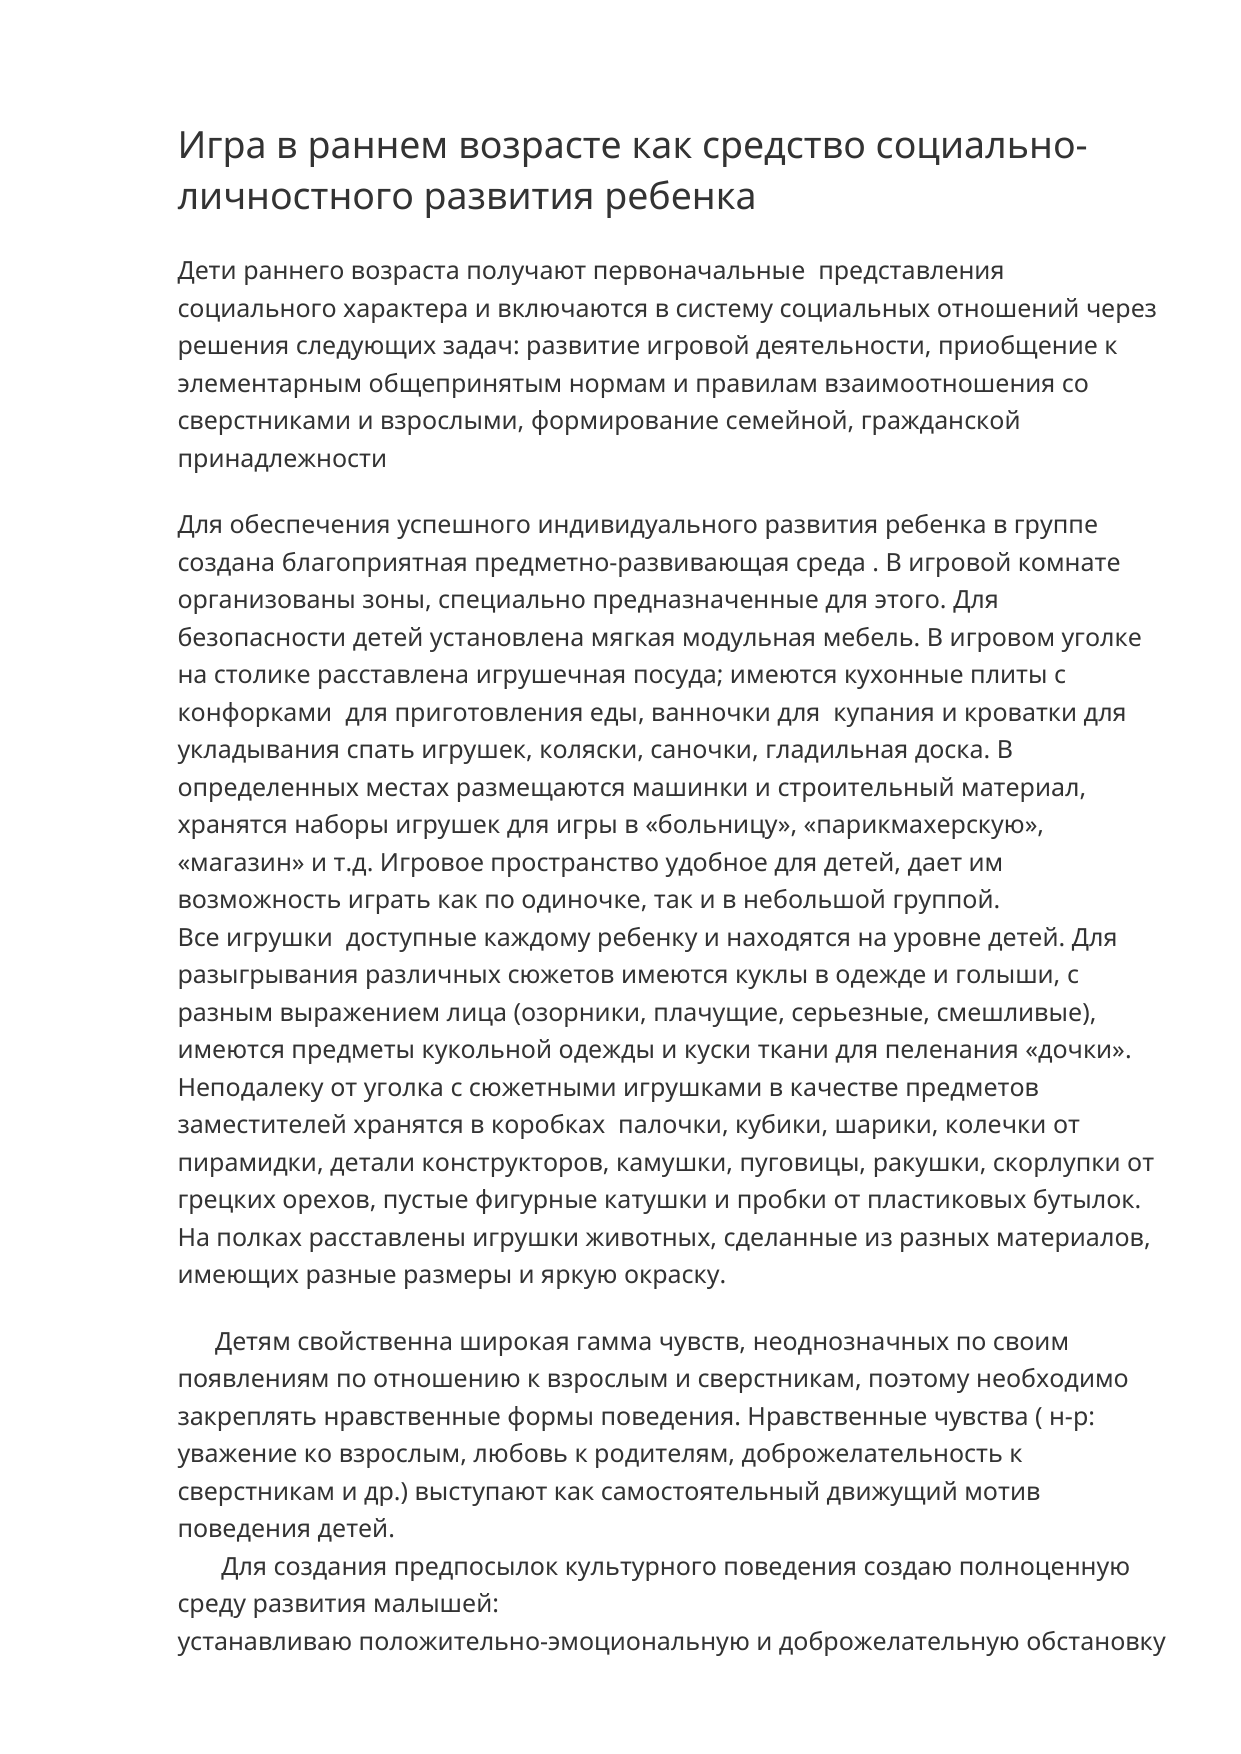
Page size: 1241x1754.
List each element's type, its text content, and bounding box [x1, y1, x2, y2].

text Для обеспечения успешного индивидуального развития ребенка в группе создана благоприятная предметно-развивающая среда . В игровой комнате организованы зоны, специально предназначенные для этого. Для безопасности детей установлена мягкая модульная мебель. В игровом уголке на столике расставлена игрушечная посуда; имеются кухонные плиты с конфорками для приготовления еды, ванночки для купания и кроватки для укладывания спать игрушек, коляски, саночки, гладильная доска. В определенных местах размещаются машинки и строительный материал, хранятся наборы игрушек для игры в «больницу», «парикмахерскую», «магазин» и т.д. Игровое пространство удобное для детей, дает им возможность играть как по одиночке, так и в небольшой группой. Все игрушки доступные каждому ребенку и находятся на уровне детей. Для разыгрывания различных сюжетов имеются куклы в одежде и голыши, с разным выражением лица (озорники, плачущие, серьезные, смешливые), имеются предметы кукольной одежды и куски ткани для пеленания «дочки». Неподалеку от уголка с сюжетными игрушками в качестве предметов заместителей хранятся в коробках палочки, кубики, шарики, колечки от пирамидки, детали конструкторов, камушки, пуговицы, ракушки, скорлупки от грецких орехов, пустые фигурные катушки и пробки от пластиковых бутылок. На полках расставлены игрушки животных, сделанные из разных материалов, имеющих разные размеры и яркую окраску. [177, 503, 1167, 1291]
text Игра в раннем возрасте как средство социально-личностного развития ребенка [177, 118, 1167, 220]
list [177, 1545, 1167, 1658]
text Дети раннего возраста получают первоначальные представления социального характера и включаются в систему социальных отношений через решения следующих задач: развитие игровой деятельности, приобщение к элементарным общепринятым нормам и правилам взаимоотношения со сверстниками и взрослыми, формирование семейной, гражданской принадлежности [177, 249, 1167, 474]
list Детям свойственна широкая гамма чувств, неоднозначных по своим появлениям по отношению к взрослым и сверстникам, поэтому необходимо закреплять нравственные формы поведения. Нравственные чувства ( н-р: уважение ко взрослым, любовь к родителям, доброжелательность к сверстникам и др.) выступают как самостоятельный движущий мотив поведения детей. [177, 1320, 1167, 1545]
